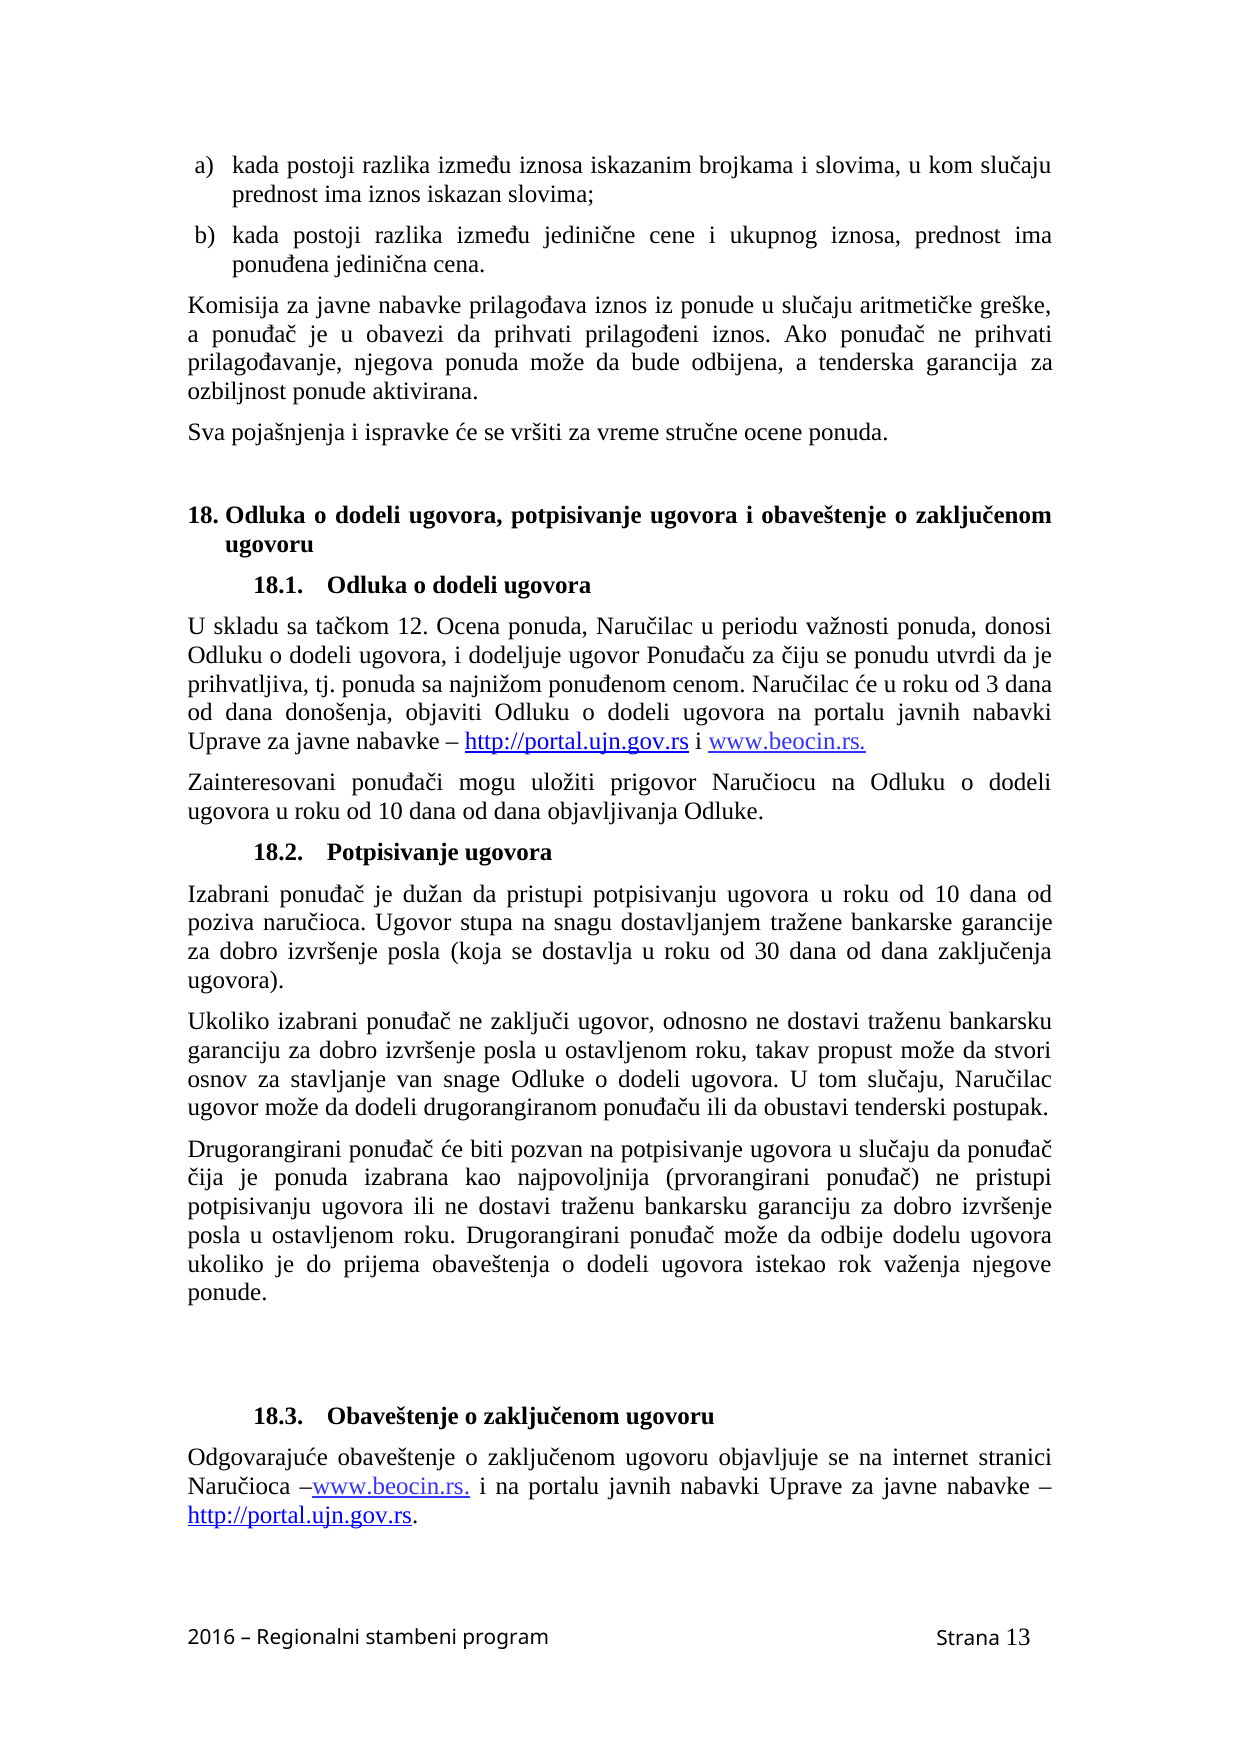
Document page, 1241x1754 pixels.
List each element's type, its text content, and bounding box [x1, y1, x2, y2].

text Drugorangirani ponuđač će biti pozvan na potpisivanje ugovora u slučaju da ponuđač čija je ponuda izabrana kao najpovoljnija (prvorangirani ponuđač) ne pristupi potpisivanju ugovora ili ne dostavi traženu bankarsku garanciju za dobro izvršenje posla u ostavljenom roku. Drugorangirani ponuđač može da odbije dodelu ugovora ukoliko je do prijema obaveštenja o dodeli ugovora istekao rok važenja njegove ponude. [187, 1134, 1053, 1306]
list kada postoji razlika između jedinične cene i ukupnog iznosa, prednost ima ponuđena jedinična cena. [194, 220, 1053, 277]
text U skladu sa tačkom 12. Ocena ponuda, Naručilac u periodu važnosti ponuda, donosi Odluku o dodeli ugovora, i dodeljuje ugovor Ponuđaču za čiju se ponudu utvrdi da je prihvatljiva, tj. ponuda sa najnižom ponuđenom cenom. Naručilac će u roku od 3 dana od dana donošenja, objaviti Odluku o dodeli ugovora na portalu javnih nabavki Uprave za javne nabavke – http://portal.ujn.gov.rs i www.beocin.rs. [187, 611, 1053, 755]
text Komisija za javne nabavke prilagođava iznos iz ponude u slučaju aritmetičke greške, a ponuđač je u obavezi da prihvati prilagođeni iznos. Ako ponuđač ne prihvati prilagođavanje, njegova ponuda može da bude odbijena, a tenderska garancija za ozbiljnost ponude aktivirana. [187, 290, 1053, 405]
list Odgovarajuće obaveštenje o zaključenom ugovoru objavljuje se na internet stranici Naručioca –www.beocin.rs. i na portalu javnih nabavki Uprave za javne nabavke – http://portal.ujn.gov.rs. [187, 1442, 1053, 1529]
text Ukoliko izabrani ponuđač ne zaključi ugovor, odnosno ne dostavi traženu bankarsku garanciju za dobro izvršenje posla u ostavljenom roku, takav propust može da stvori osnov za stavljanje van snage Odluke o dodeli ugovora. U tom slučaju, Naručilac ugovor može da dodeli drugorangiranom ponuđaču ili da obustavi tenderski postupak. [187, 1006, 1053, 1121]
list Potpisivanje ugovora [253, 837, 1053, 866]
text Zainteresovani ponuđači mogu uložiti prigovor Naručiocu na Odluku o dodeli ugovora u roku od 10 dana od dana objavljivanja Odluke. [187, 767, 1053, 825]
text Izabrani ponuđač je dužan da pristupi potpisivanju ugovora u roku od 10 dana od poziva naručioca. Ugovor stupa na snagu dostavljanjem tražene bankarske garancije za dobro izvršenje posla (koja se dostavlja u roku od 30 dana od dana zaključenja ugovora). [187, 879, 1053, 994]
text Sva pojašnjenja i ispravke će se vršiti za vreme stručne ocene ponuda. [187, 417, 1053, 446]
list Odluka o dodeli ugovora, potpisivanje ugovora i obaveštenje o zaključenom ugovoru [187, 500, 1053, 557]
list kada postoji razlika između iznosa iskazanim brojkama i slovima, u kom slučaju prednost ima iznos iskazan slovima; [194, 150, 1053, 207]
list Odluka o dodeli ugovora [253, 570, 1053, 599]
list Obaveštenje o zaključenom ugovoru [253, 1401, 1053, 1430]
